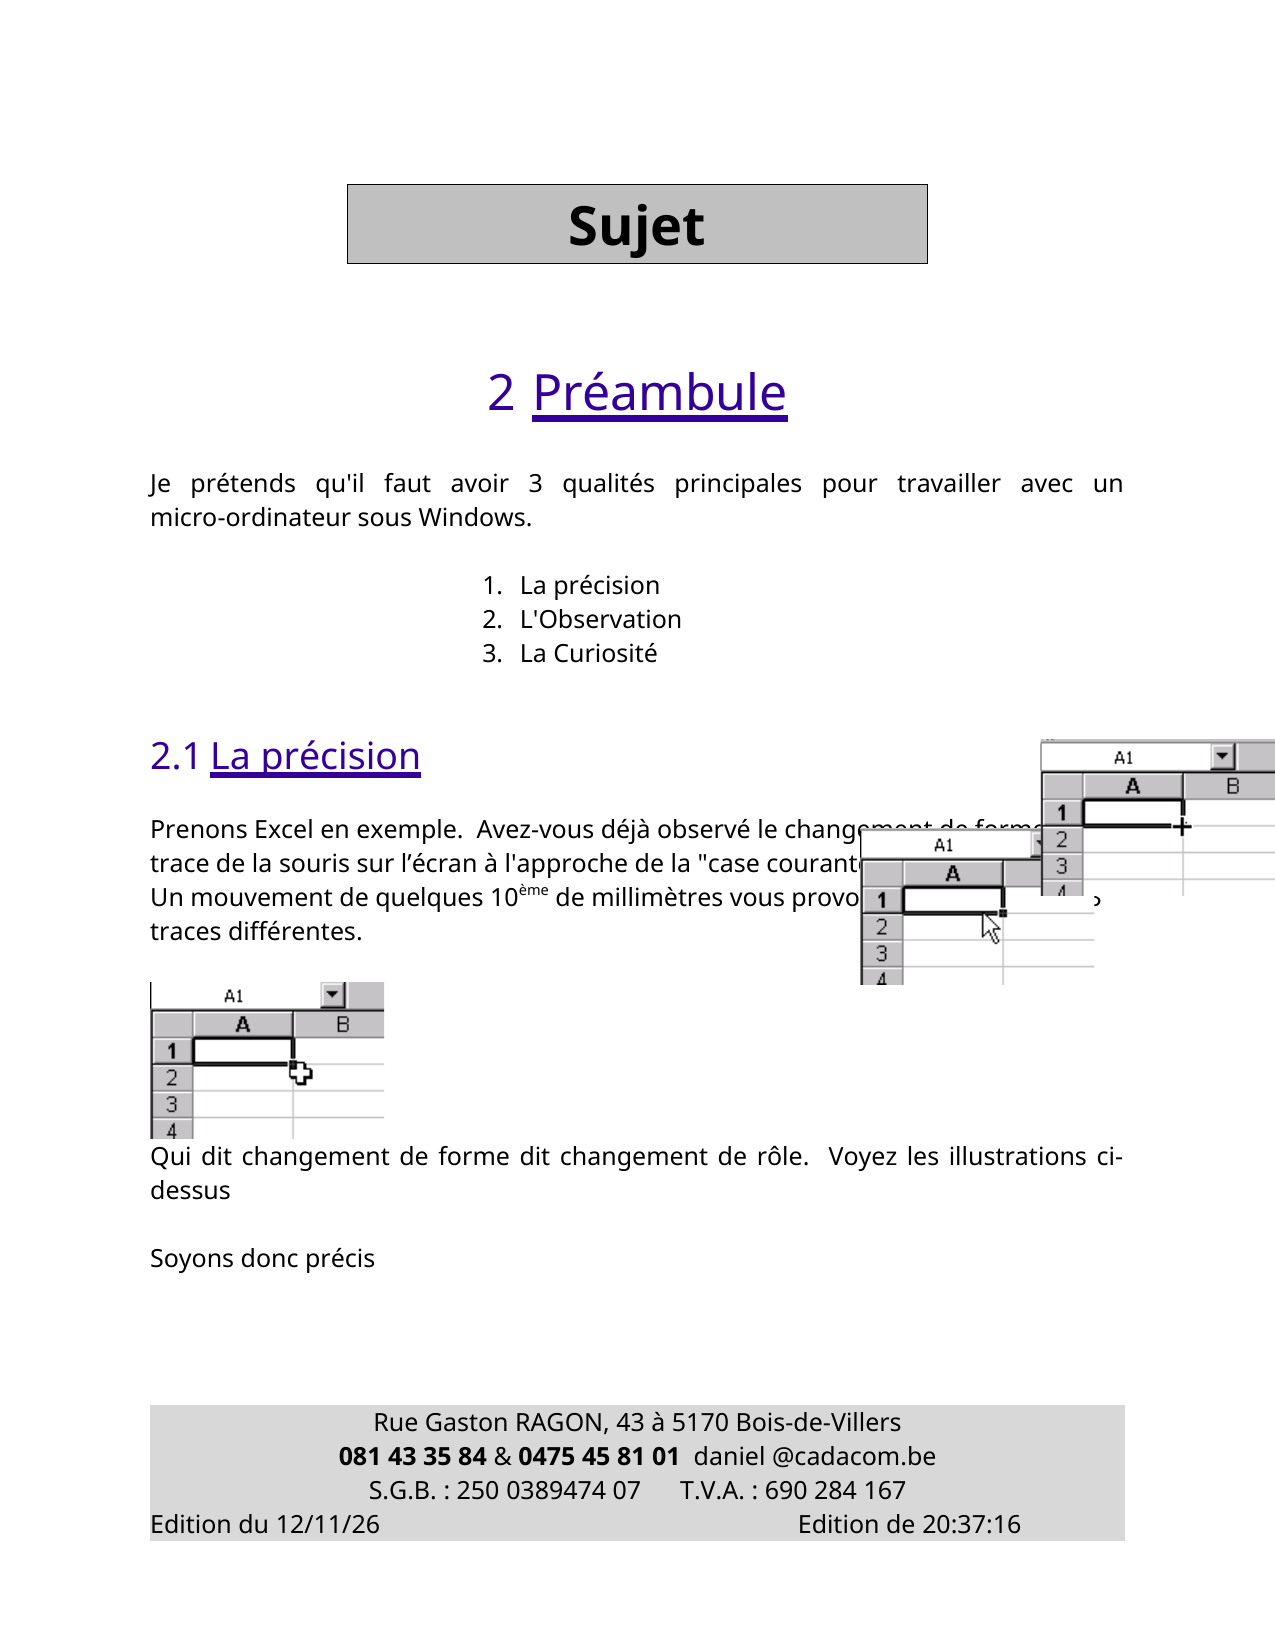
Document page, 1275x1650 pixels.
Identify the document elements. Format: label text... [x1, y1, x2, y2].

text Soyons donc précis [150, 1241, 1125, 1275]
picture [150, 982, 385, 1139]
picture [860, 739, 1275, 985]
text Sujet [348, 185, 927, 263]
text Qui dit changement de forme dit changement de rôle. Voyez les illustrations ci-dessus [150, 1138, 1125, 1207]
list L'Observation [482, 602, 1125, 636]
list La Curiosité [482, 636, 1125, 670]
subtitle Préambule [150, 357, 1125, 425]
list La précision [482, 568, 1125, 602]
text Je prétends qu'il faut avoir 3 qualités principales pour travailler avec un micro-ordinateur sous Windows. [150, 466, 1125, 534]
text Prenons Excel en exemple. Avez-vous déjà observé le changement de forme de la trace de la souris sur l’écran à l'approche de la "case courante" (A1 à l'ouverture). Un mouvement de quelques 10ème de millimètres vous provoque l'apparition traces différentes. [150, 812, 1040, 948]
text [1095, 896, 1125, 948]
subtitle La précision [150, 729, 1125, 780]
